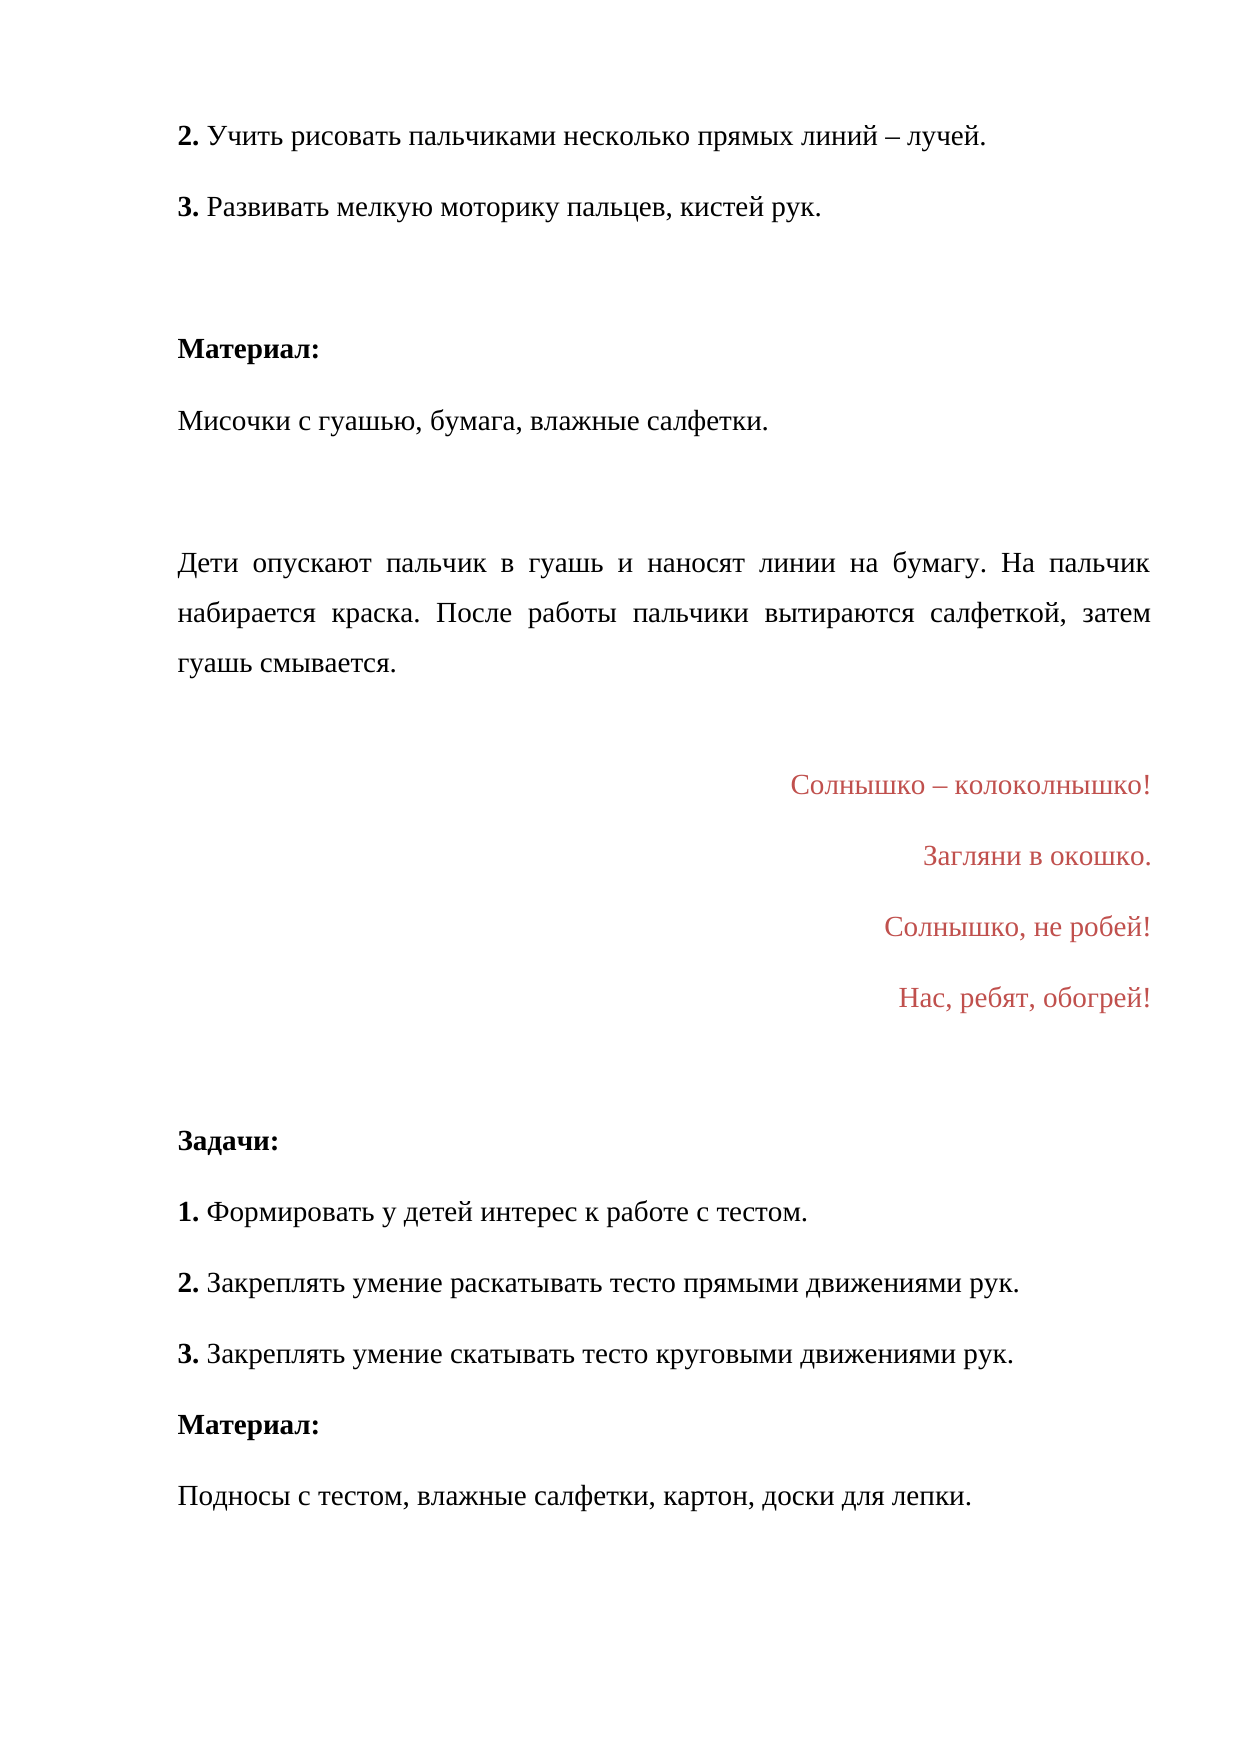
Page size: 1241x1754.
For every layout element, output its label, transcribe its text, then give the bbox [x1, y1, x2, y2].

text Материал: [177, 1407, 1152, 1441]
text 3. Закреплять умение скатывать тесто круговыми движениями рук. [177, 1336, 1152, 1370]
text Материал: [177, 332, 1152, 365]
text 1. Формировать у детей интерес к работе с тестом. [177, 1194, 1152, 1227]
text Нас, ребят, обогрей! [177, 981, 1152, 1014]
text Дети опускают пальчик в гуашь и наносят линии на бумагу. На пальчик набирается краска. После работы пальчики вытираются салфеткой, затем гуашь смывается. [177, 545, 1152, 679]
text Подносы с тестом, влажные салфетки, картон, доски для лепки. [177, 1478, 1152, 1512]
text Солнышко – колоколнышко! [177, 767, 1152, 801]
text 2. Закреплять умение раскатывать тесто прямыми движениями рук. [177, 1265, 1152, 1299]
text 2. Учить рисовать пальчиками несколько прямых линий – лучей. [177, 118, 1152, 152]
text Солнышко, не робей! [177, 909, 1152, 943]
text 3. Развивать мелкую моторику пальцев, кистей рук. [177, 189, 1152, 223]
text Задачи: [177, 1123, 1152, 1156]
text Мисочки с гуашью, бумага, влажные салфетки. [177, 403, 1152, 436]
text Загляни в окошко. [177, 838, 1152, 872]
